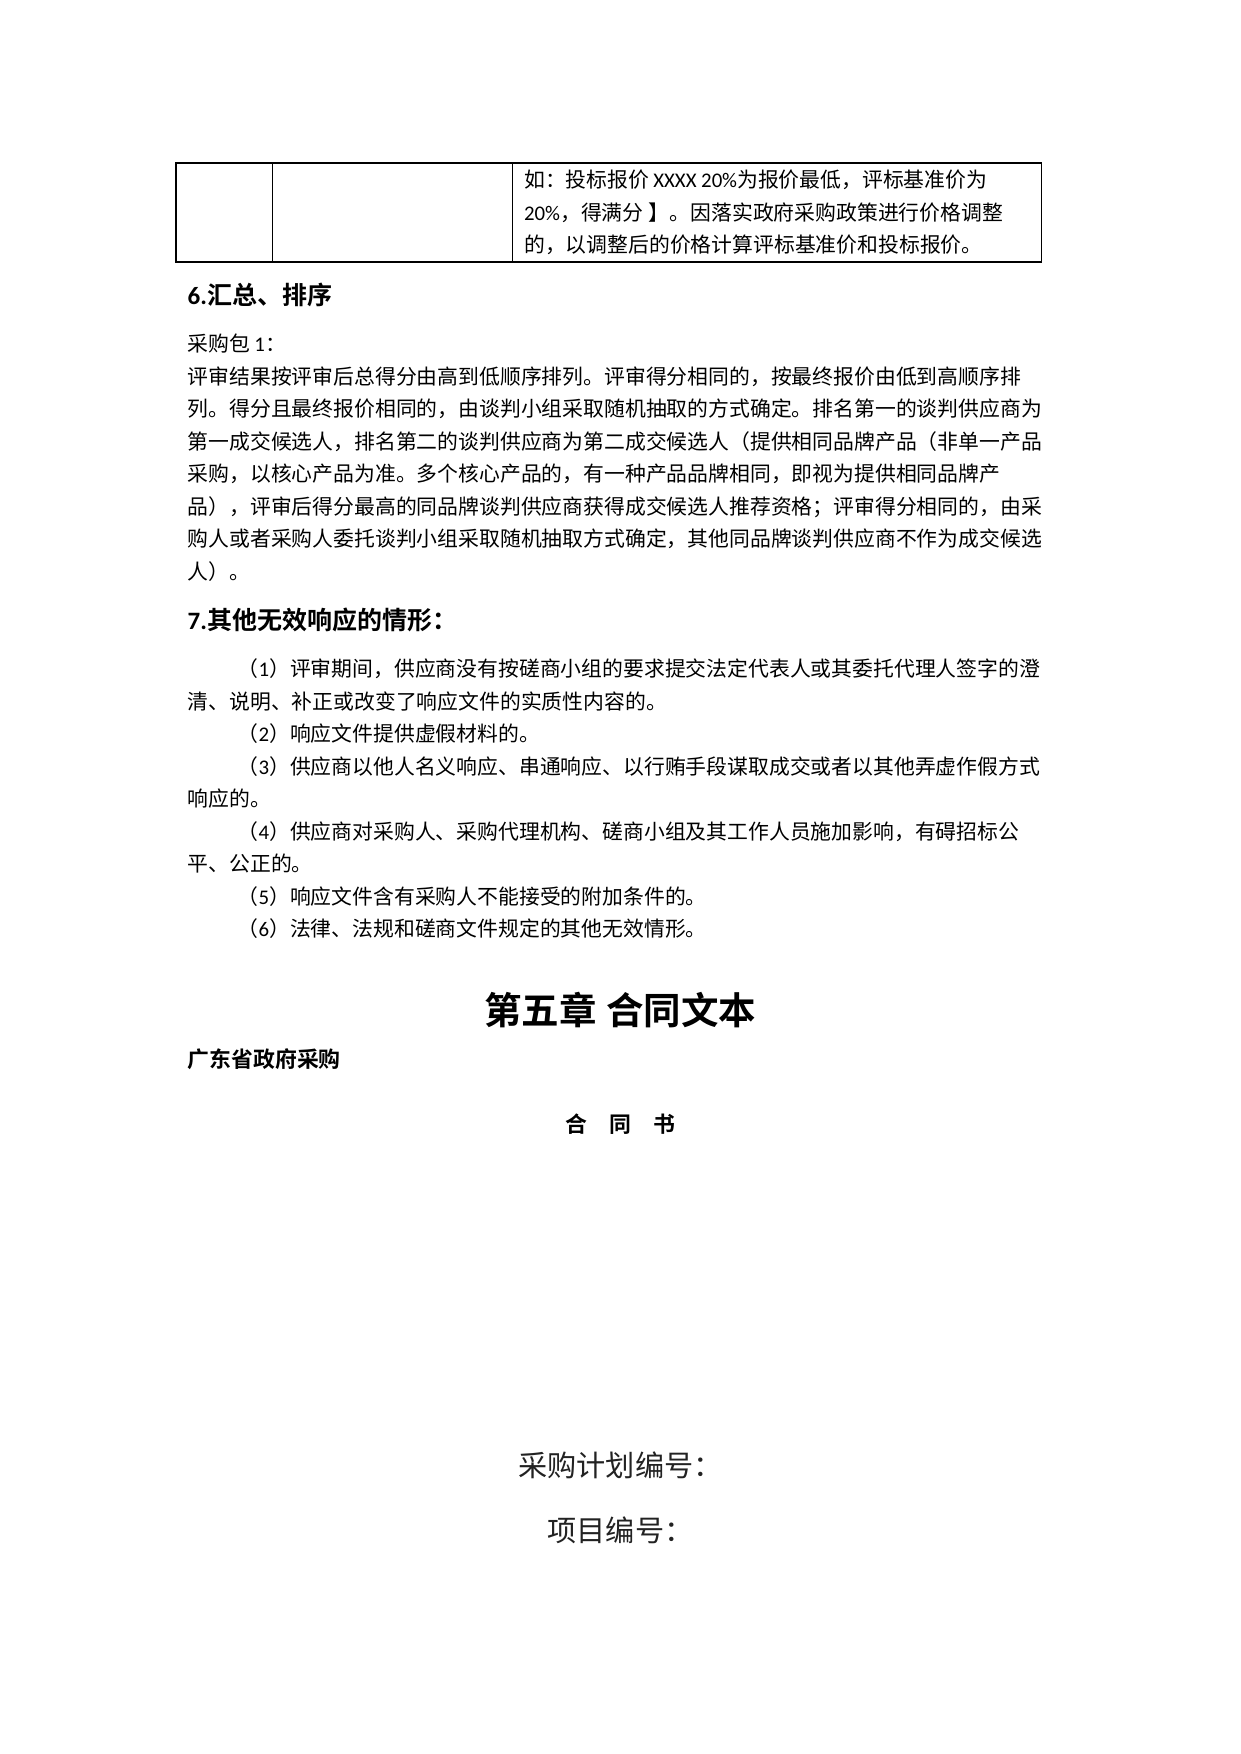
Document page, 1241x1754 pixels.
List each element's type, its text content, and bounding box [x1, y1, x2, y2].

text 评审结果按评审后总得分由高到低顺序排列。评审得分相同的，按最终报价由低到高顺序排列。得分且最终报价相同的，由谈判小组采取随机抽取的方式确定。排名第一的谈判供应商为第一成交候选人，排名第二的谈判供应商为第二成交候选人（提供相同品牌产品（非单一产品采购，以核心产品为准。多个核心产品的，有一种产品品牌相同，即视为提供相同品牌产品），评审后得分最高的同品牌谈判供应商获得成交候选人推荐资格；评审得分相同的，由采购人或者采购人委托谈判小组采取随机抽取方式确定，其他同品牌谈判供应商不作为成交候选人）。 [187, 360, 1053, 588]
text （1）评审期间，供应商没有按磋商小组的要求提交法定代表人或其委托代理人签字的澄清、说明、补正或改变了响应文件的实质性内容的。 [187, 653, 1053, 718]
text 广东省政府采购 [187, 1043, 1053, 1075]
text 7.其他无效响应的情形： [187, 588, 1053, 653]
text 采购包1： [187, 328, 1053, 360]
text （6）法律、法规和磋商文件规定的其他无效情形。 [187, 913, 1053, 945]
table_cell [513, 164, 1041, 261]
text 第五章 合同文本 [187, 978, 1053, 1043]
text （4）供应商对采购人、采购代理机构、磋商小组及其工作人员施加影响，有碍招标公平、公正的。 [187, 815, 1053, 880]
text 6.汇总、排序 [187, 263, 1053, 328]
text （5）响应文件含有采购人不能接受的附加条件的。 [187, 880, 1053, 913]
text 采购计划编号： [187, 1433, 1053, 1498]
text （2）响应文件提供虚假材料的。 [187, 718, 1053, 750]
text 项目编号： [187, 1498, 1053, 1563]
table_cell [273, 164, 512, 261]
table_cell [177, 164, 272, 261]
text （3）供应商以他人名义响应、串通响应、以行贿手段谋取成交或者以其他弄虚作假方式响应的。 [187, 750, 1053, 815]
text 合 同 书 [187, 1108, 1053, 1140]
